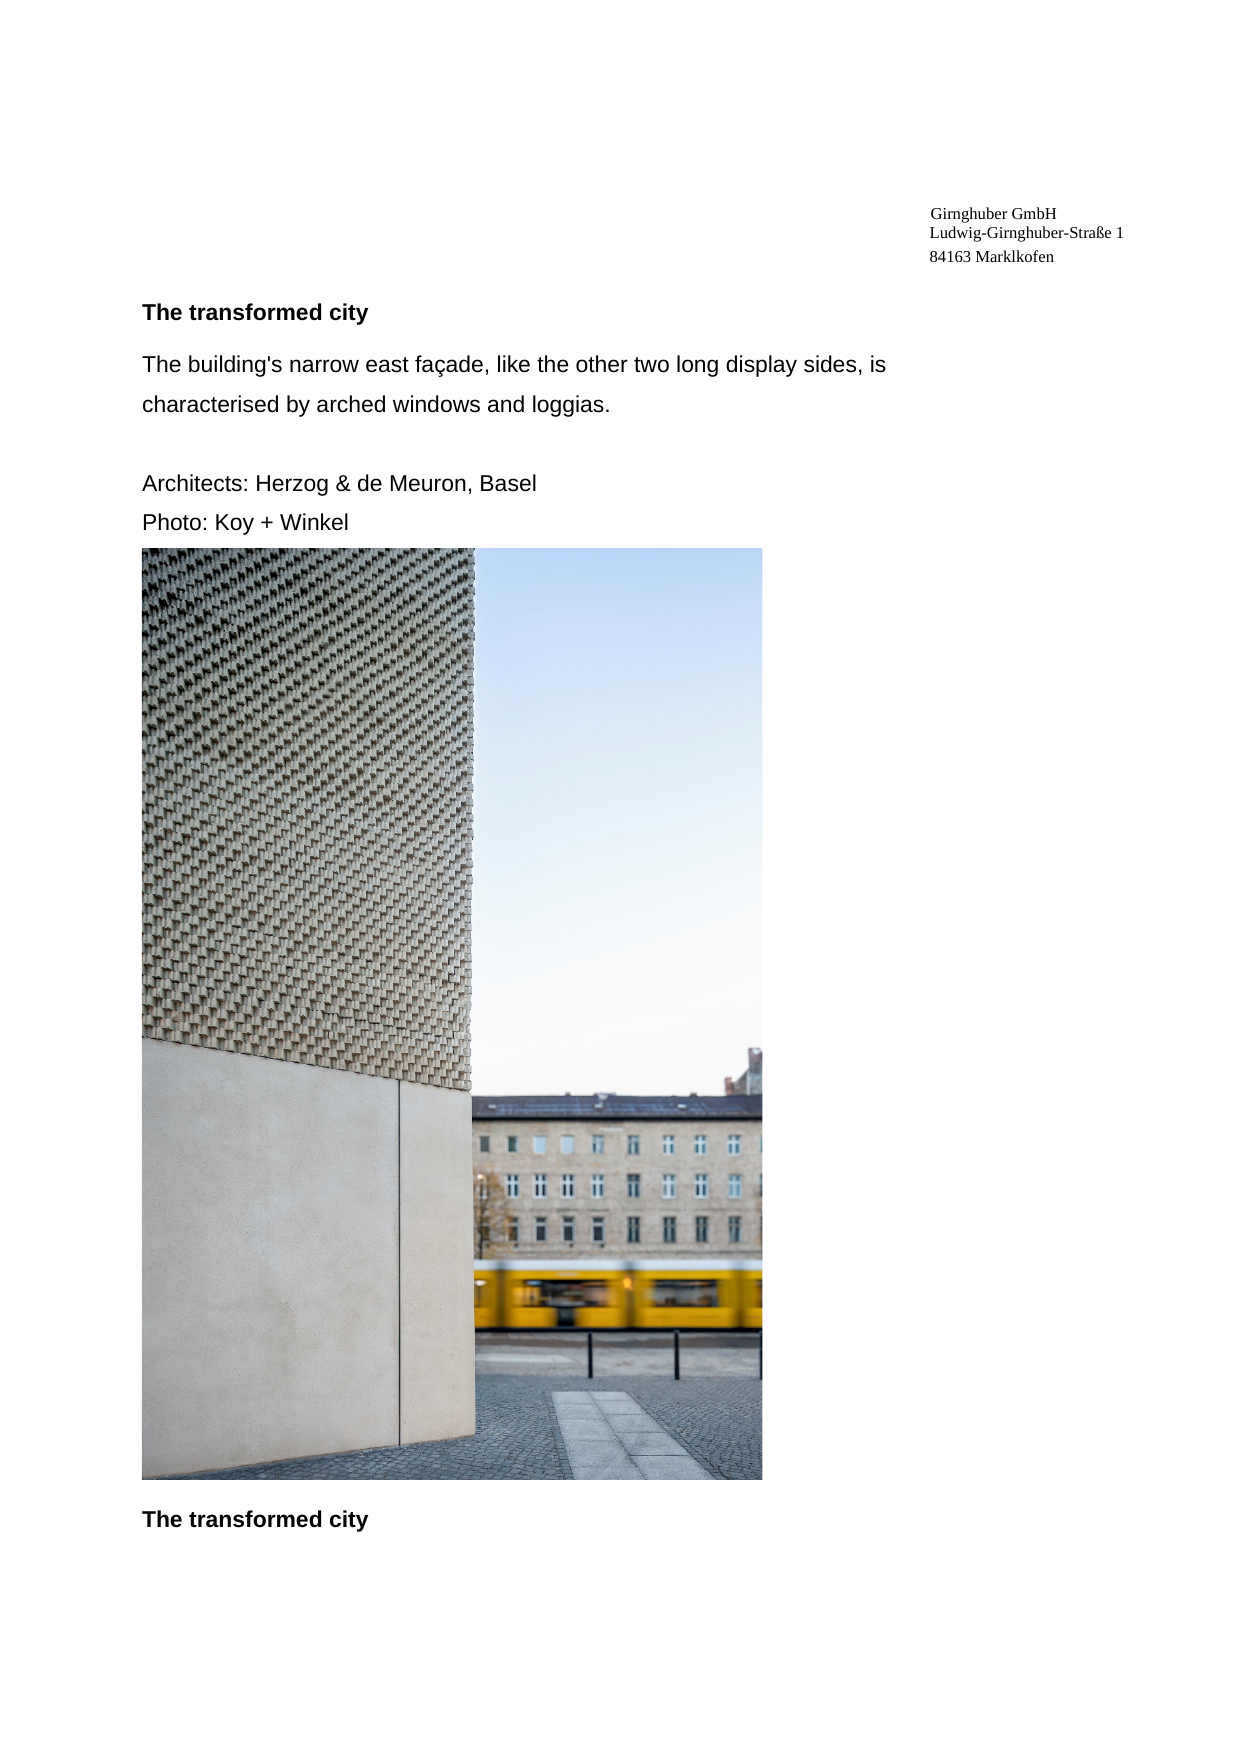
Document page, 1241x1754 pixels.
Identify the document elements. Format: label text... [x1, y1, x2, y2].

text The transformed city [142, 299, 939, 325]
text The transformed city [142, 1506, 939, 1533]
picture [141, 548, 763, 1480]
text Architects: Herzog & de Meuron, Basel [142, 470, 939, 496]
text The building's narrow east façade, like the other two long display sides, is characterised by arched windows and loggias. [142, 351, 939, 417]
text Photo: Koy + Winkel [142, 509, 939, 536]
